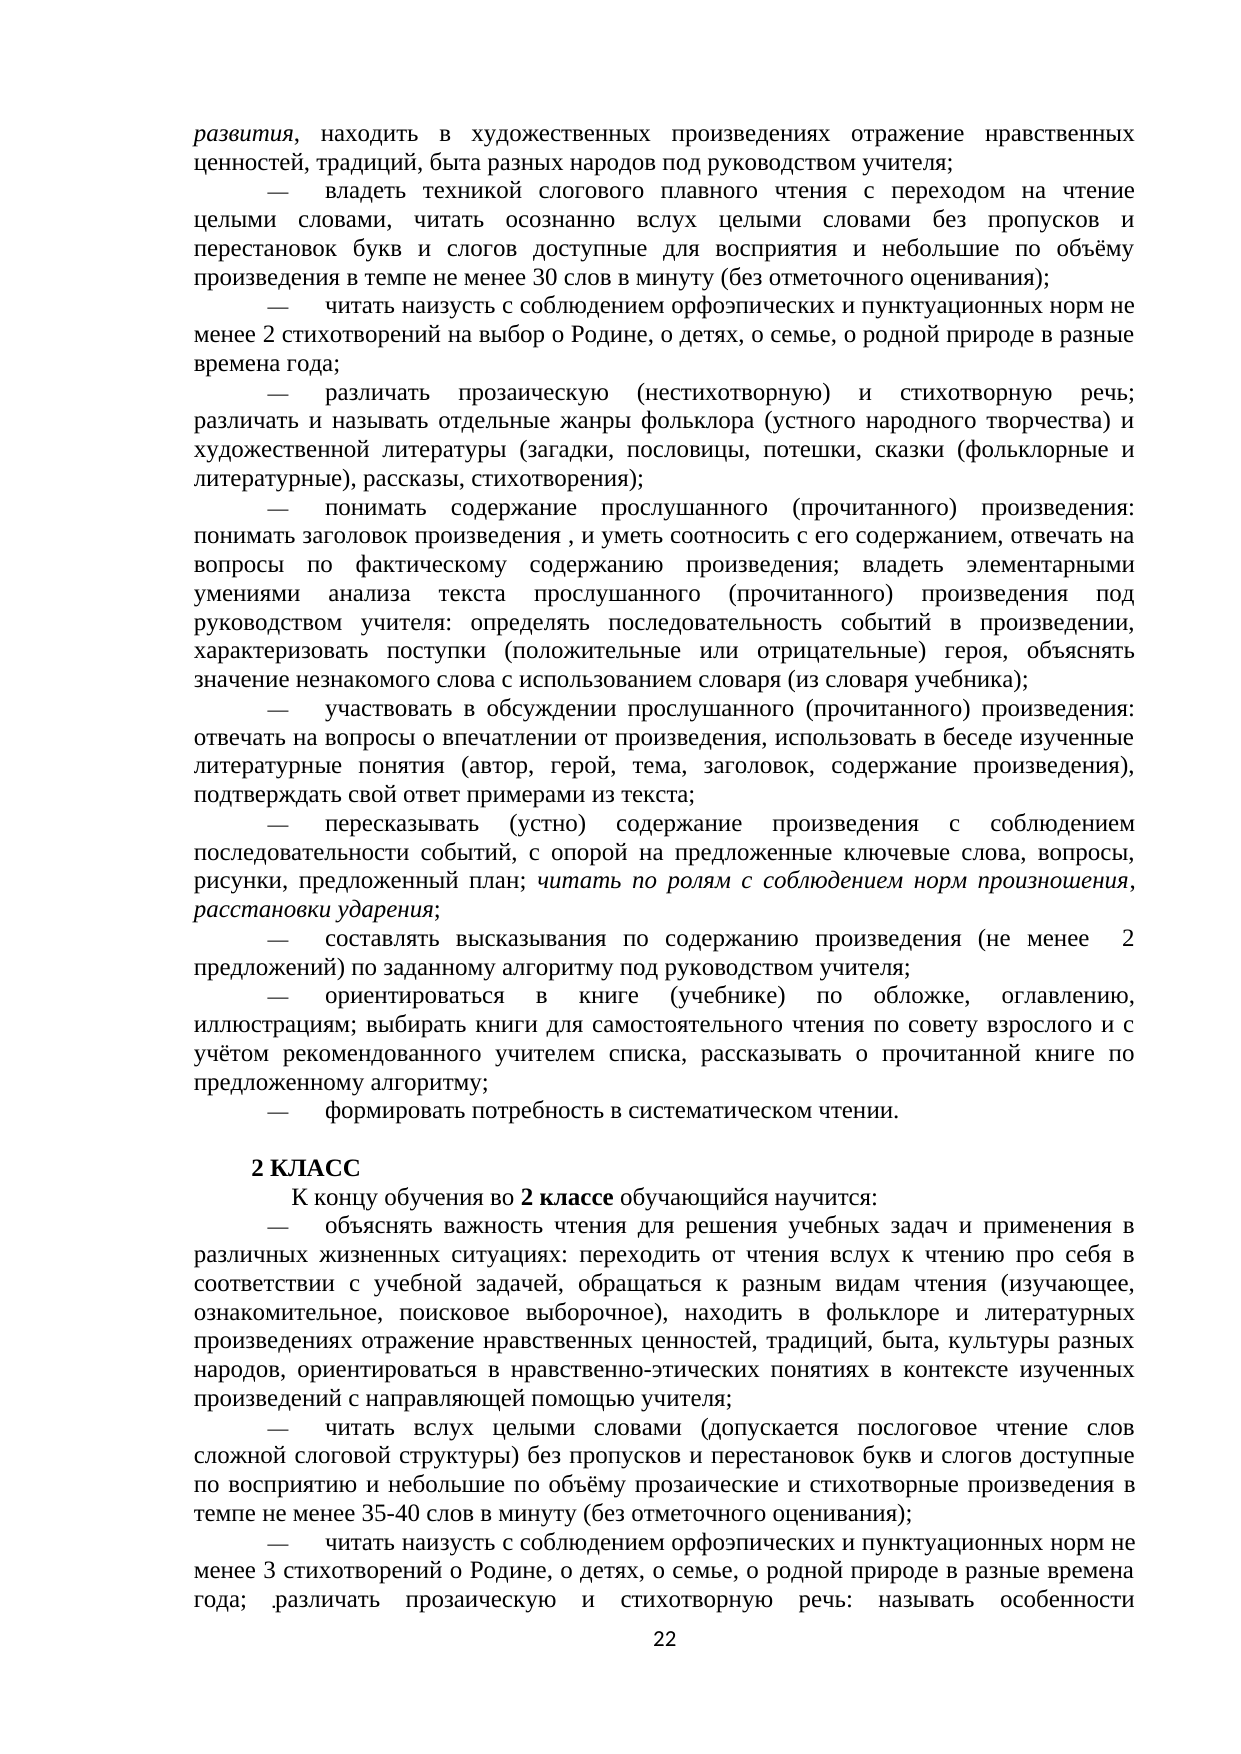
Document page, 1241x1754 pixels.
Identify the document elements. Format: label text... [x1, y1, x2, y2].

list составлять высказывания по содержанию произведения (не менее 2 предложений) по заданному алгоритму под руководством учителя; [193, 923, 1136, 981]
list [193, 1527, 1135, 1613]
list участвовать в обсуждении прослушанного (прочитанного) произведения: отвечать на вопросы о впечатлении от произведения, использовать в беседе изученные литературные понятия (автор, герой, тема, заголовок, содержание произведения), подтверждать свой ответ примерами из текста; [193, 693, 1136, 808]
list ориентироваться в книге (учебнике) по обложке, оглавлению, иллюстрациям; выбирать книги для самостоятельного чтения по совету взрослого и с учётом рекомендованного учителем списка, рассказывать о прочитанной книге по предложенному алгоритму; [193, 981, 1136, 1096]
text К концу обучения во 2 классе обучающийся научится: [217, 1182, 1152, 1211]
list формировать потребность в систематическом чтении. [193, 1096, 1136, 1124]
list пересказывать (устно) содержание произведения с соблюдением последовательности событий, с опорой на предложенные ключевые слова, вопросы, рисунки, предложенный план; читать по ролям с соблюдением норм произношения, расстановки ударения; [193, 808, 1136, 923]
list читать вслух целыми словами (допускается послоговое чтение слов сложной слоговой структуры) без пропусков и перестановок букв и слогов доступные по восприятию и небольшие по объёму прозаические и стихотворные произведения в темпе не менее 35-40 слов в минуту (без отметочного оценивания); [193, 1412, 1135, 1527]
list различать прозаическую (нестихотворную) и стихотворную речь; различать и называть отдельные жанры фольклора (устного народного творчества) и художественной литературы (загадки, пословицы, потешки, сказки (фольклорные и литературные), рассказы, стихотворения); [193, 377, 1136, 492]
text 2 КЛАСС [177, 1153, 1152, 1182]
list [193, 118, 1136, 176]
list понимать содержание прослушанного (прочитанного) произведения: понимать заголовок произведения , и уметь соотносить с его содержанием, отвечать на вопросы по фактическому содержанию произведения; владеть элементарными умениями анализа текста прослушанного (прочитанного) произведения под руководством учителя: определять последовательность событий в произведении, характеризовать поступки (положительные или отрицательные) героя, объяснять значение незнакомого слова с использованием словаря (из словаря учебника); [193, 492, 1136, 693]
list объяснять важность чтения для решения учебных задач и применения в различных жизненных ситуациях: переходить от чтения вслух к чтению про себя в соответствии с учебной задачей, обращаться к разным видам чтения (изучающее, ознакомительное, поисковое выборочное), находить в фольклоре и литературных произведениях отражение нравственных ценностей, традиций, быта, культуры разных народов, ориентироваться в нравственно-этических понятиях в контексте изученных произведений с направляющей помощью учителя; [193, 1211, 1135, 1412]
list владеть техникой слогового плавного чтения с переходом на чтение целыми словами, читать осознанно вслух целыми словами без пропусков и перестановок букв и слогов доступные для восприятия и небольшие по объёму произведения в темпе не менее 30 слов в минуту (без отметочного оценивания); [193, 176, 1136, 291]
list читать наизусть с соблюдением орфоэпических и пунктуационных норм не менее 2 стихотворений на выбор о Родине, о детях, о семье, о родной природе в разные времена года; [193, 291, 1136, 377]
